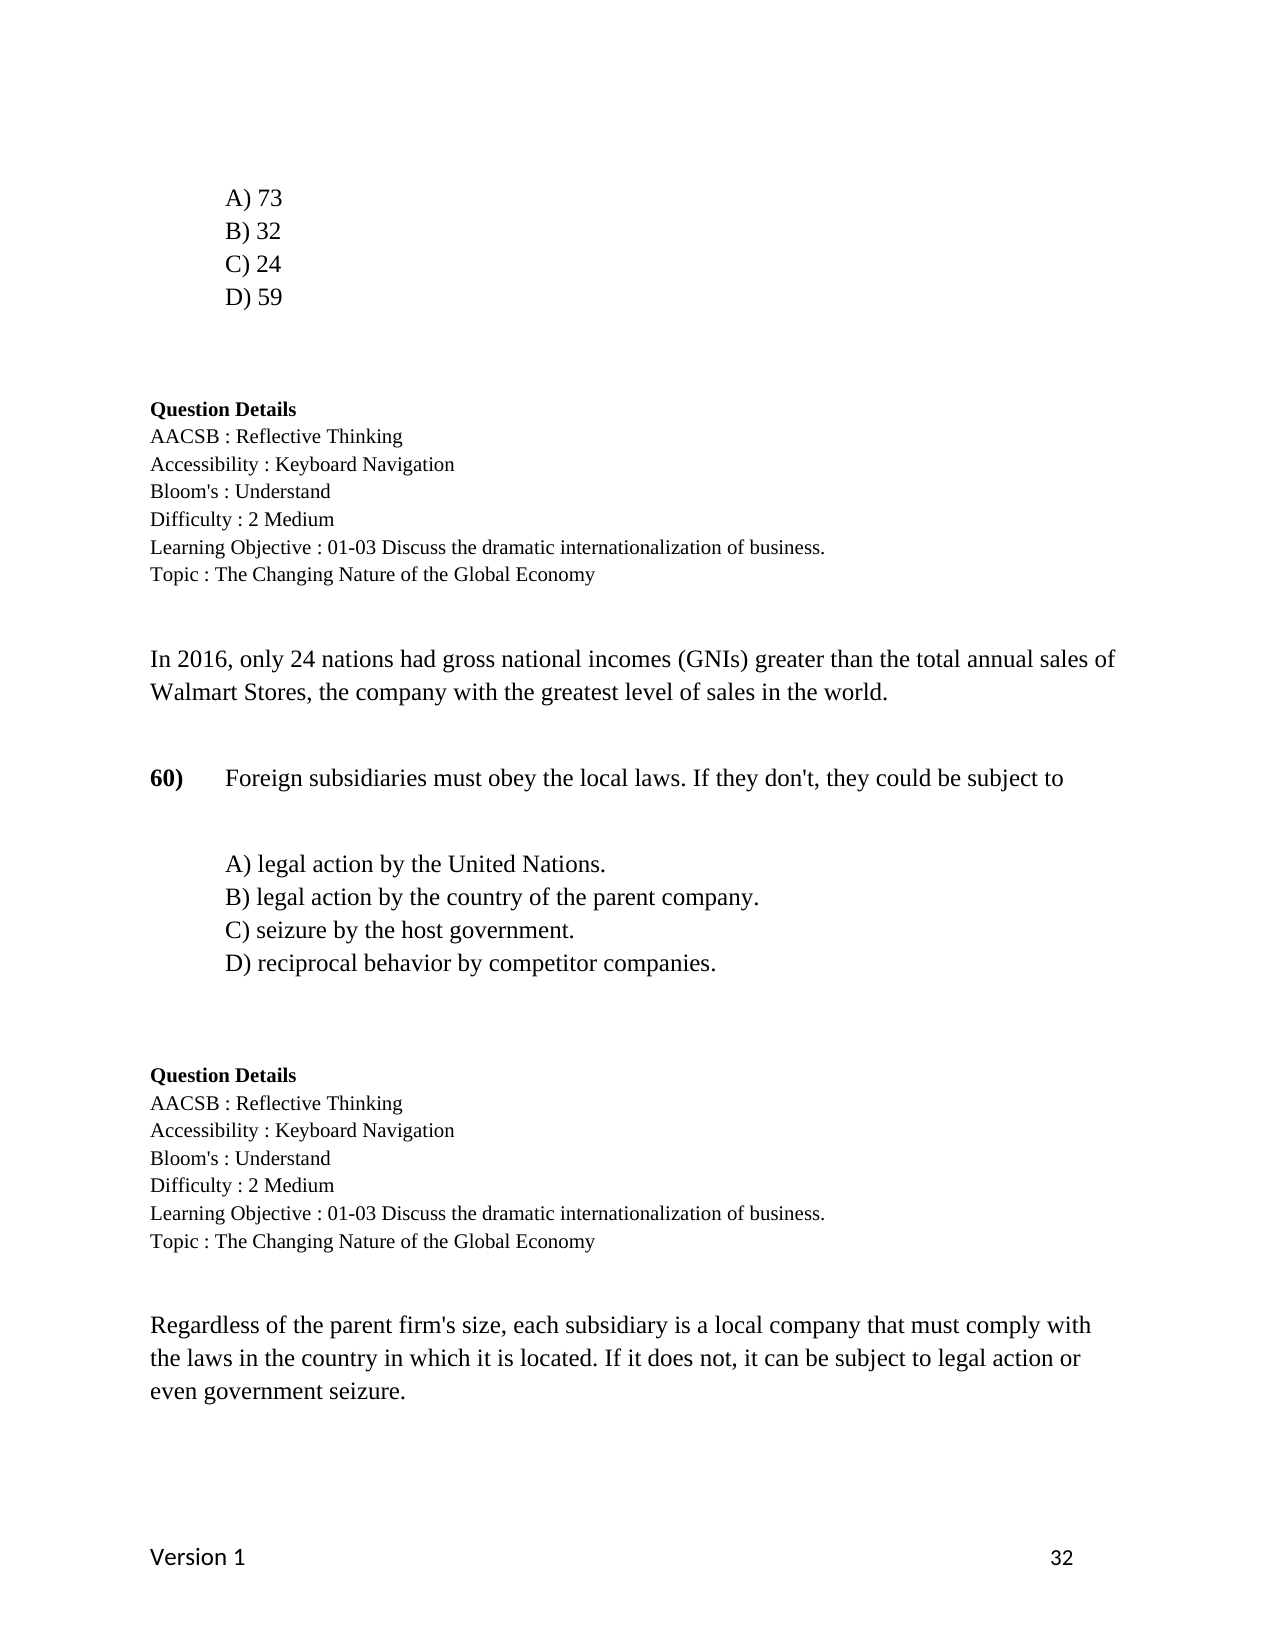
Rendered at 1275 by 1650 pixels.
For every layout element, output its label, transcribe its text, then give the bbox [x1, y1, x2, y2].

text Question Details AACSB : Reflective Thinking Accessibility : Keyboard Navigation Bloom's : Understand Difficulty : 2 Medium Learning Objective : 01-03 Discuss the dramatic internationalization of business. Topic : The Changing Nature of the Global Economy [150, 1035, 1125, 1253]
text In 2016, only 24 nations had gross national incomes (GNIs) greater than the total annual sales of Walmart Stores, the company with the greatest level of sales in the world. [150, 611, 1125, 738]
text Regardless of the parent firm's size, each subsidiary is a local company that must comply with the laws in the country in which it is located. If it does not, it can be subject to legal action or even government seizure. [150, 1277, 1125, 1437]
text Question Details AACSB : Reflective Thinking Accessibility : Keyboard Navigation Bloom's : Understand Difficulty : 2 Medium Learning Objective : 01-03 Discuss the dramatic internationalization of business. Topic : The Changing Nature of the Global Economy [150, 369, 1125, 586]
text A) 73 B) 32 C) 24 D) 59 [150, 150, 1125, 344]
text 60) Foreign subsidiaries must obey the local laws. If they don't, they could be subject to [150, 763, 1125, 791]
text A) legal action by the United Nations. B) legal action by the country of the parent company. C) seizure by the host government. D) reciprocal behavior by competitor companies. [150, 816, 1125, 1010]
